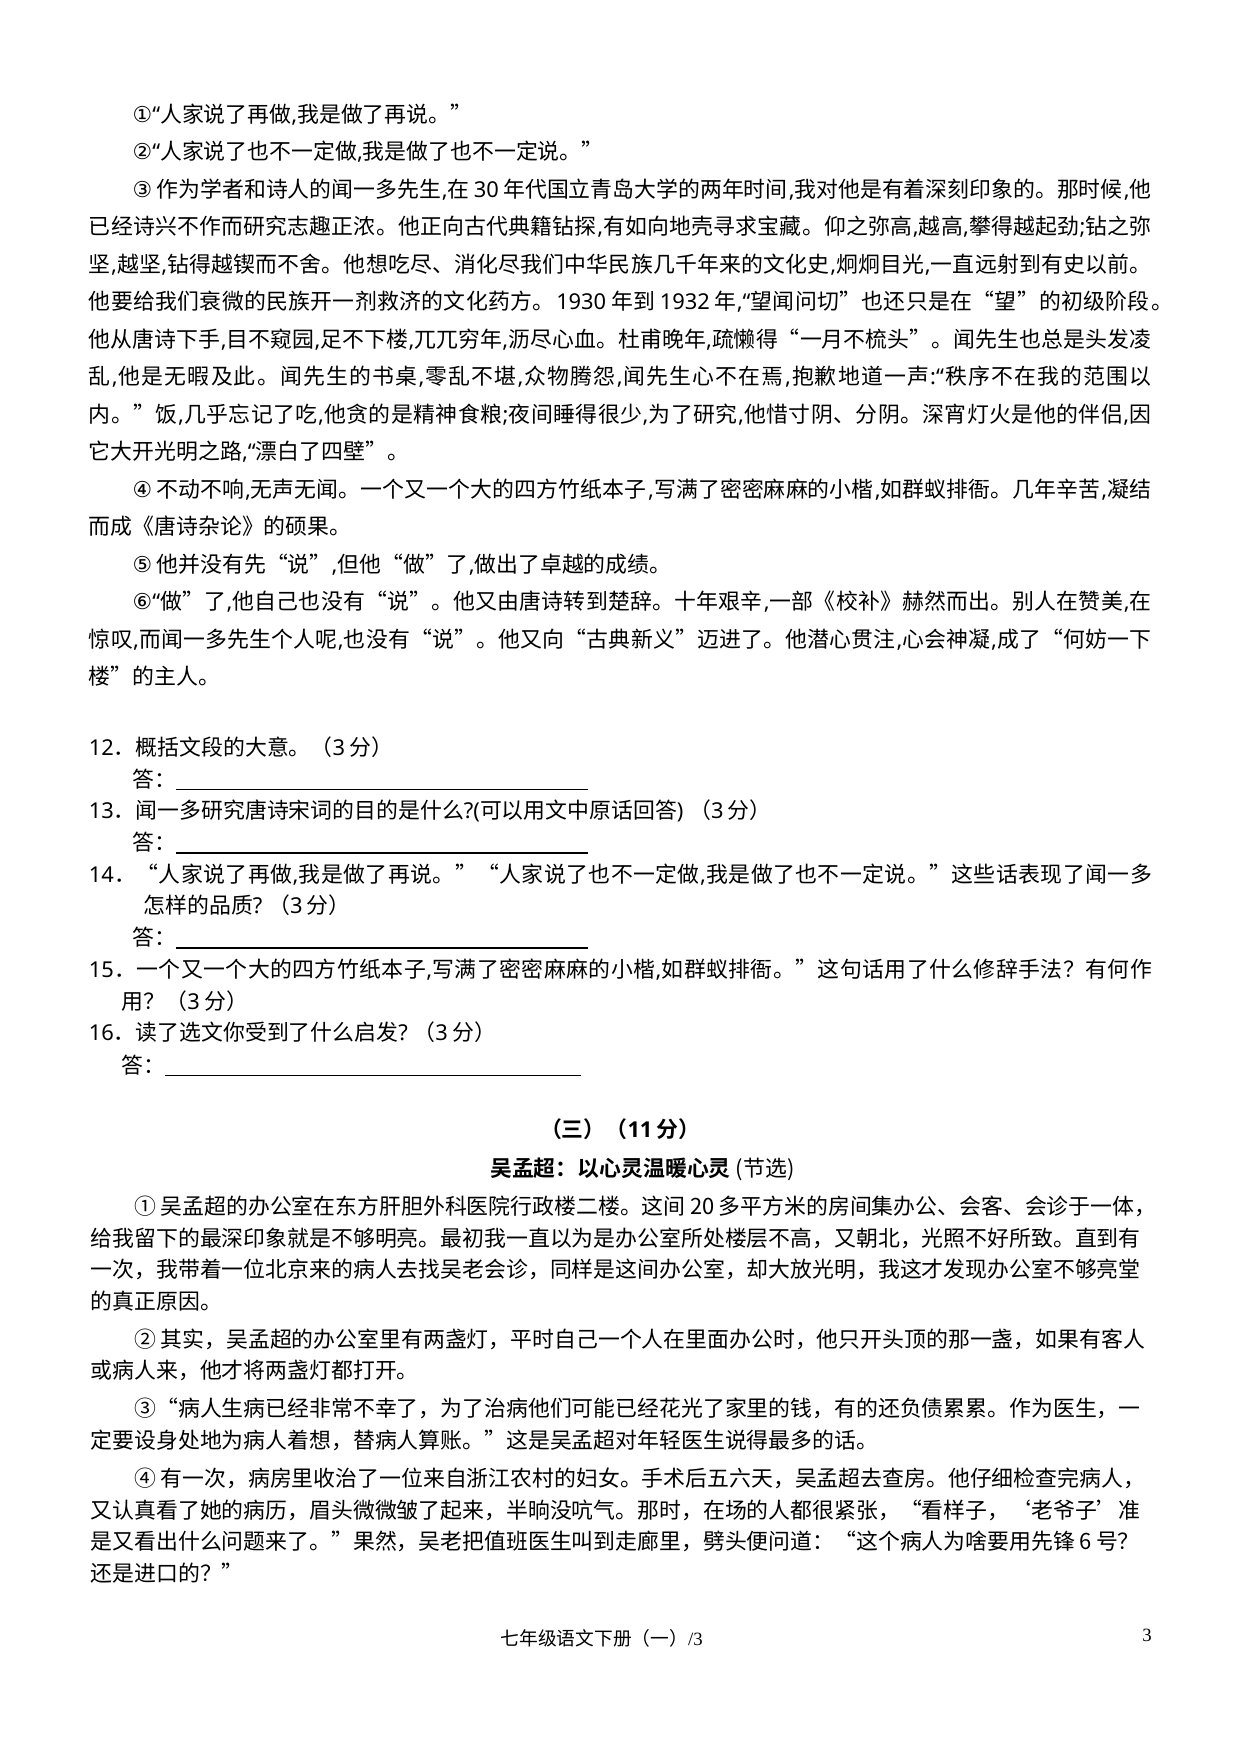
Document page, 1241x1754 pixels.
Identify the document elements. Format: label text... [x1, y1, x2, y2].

text 16．读了选文你受到了什么启发? （3分） [89, 1015, 1152, 1047]
text 答： [89, 1047, 1152, 1080]
text ④不动不响,无声无闻。一个又一个大的四方竹纸本子,写满了密密麻麻的小楷,如群蚁排衙。几年辛苦,凝结而成《唐诗杂论》的硕果。 [89, 467, 1152, 542]
text ③作为学者和诗人的闻一多先生,在30年代国立青岛大学的两年时间,我对他是有着深刻印象的。那时候,他已经诗兴不作而研究志趣正浓。他正向古代典籍钻探,有如向地壳寻求宝藏。仰之弥高,越高,攀得越起劲;钻之弥坚,越坚,钻得越锲而不舍。他想吃尽、消化尽我们中华民族几千年来的文化史,炯炯目光,一直远射到有史以前。他要给我们衰微的民族开一剂救济的文化药方。1930年到1932年,“望闻问切”也还只是在“望”的初级阶段。他从唐诗下手,目不窥园,足不下楼,兀兀穷年,沥尽心血。杜甫晚年,疏懒得“一月不梳头”。闻先生也总是头发凌乱,他是无暇及此。闻先生的书桌,零乱不堪,众物腾怨,闻先生心不在焉,抱歉地道一声:“秩序不在我的范围以内。”饭,几乎忘记了吃,他贪的是精神食粮;夜间睡得很少,为了研究,他惜寸阴、分阴。深宵灯火是他的伴侣,因它大开光明之路,“漂白了四壁”。 [89, 167, 1152, 467]
text 14．“人家说了再做,我是做了再说。”“人家说了也不一定做,我是做了也不一定说。”这些话表现了闻一多怎样的品质? （3分） [89, 857, 1152, 920]
text ②其实，吴孟超的办公室里有两盏灯，平时自己一个人在里面办公时，他只开头顶的那一盏，如果有客人或病人来，他才将两盏灯都打开。 [90, 1322, 1150, 1385]
text ①吴孟超的办公室在东方肝胆外科医院行政楼二楼。这间20多平方米的房间集办公、会客、会诊于一体，给我留下的最深印象就是不够明亮。最初我一直以为是办公室所处楼层不高，又朝北，光照不好所致。直到有一次，我带着一位北京来的病人去找吴老会诊，同样是这间办公室，却大放光明，我这才发现办公室不够亮堂的真正原因。 [90, 1189, 1150, 1316]
text 答： [89, 920, 1152, 952]
text ⑤他并没有先“说”,但他“做”了,做出了卓越的成绩。 [89, 542, 1152, 580]
text ②“人家说了也不一定做,我是做了也不一定说。” [89, 130, 1152, 167]
text ④有一次，病房里收治了一位来自浙江农村的妇女。手术后五六天，吴孟超去查房。他仔细检查完病人，又认真看了她的病历，眉头微微皱了起来，半晌没吭气。那时，在场的人都很紧张，“看样子，‘老爷子’准是又看出什么问题来了。”果然，吴老把值班医生叫到走廊里，劈头便问道：“这个病人为啥要用先锋6号？还是进口的？” [90, 1461, 1150, 1588]
text 吴孟超：以心灵温暖心灵 (节选) [90, 1151, 1150, 1183]
text 12．概括文段的大意。（3分） [89, 730, 1152, 762]
text 答： [89, 825, 1152, 857]
text 15．一个又一个大的四方竹纸本子,写满了密密麻麻的小楷,如群蚁排衙。”这句话用了什么修辞手法？有何作用？（3分） [89, 952, 1152, 1015]
text （三）（11分） [89, 1112, 1152, 1145]
text ⑥“做”了,他自己也没有“说”。他又由唐诗转到楚辞。十年艰辛,一部《校补》赫然而出。别人在赞美,在惊叹,而闻一多先生个人呢,也没有“说”。他又向“古典新义”迈进了。他潜心贯注,心会神凝,成了“何妨一下楼”的主人。 [89, 580, 1152, 692]
text ③“病人生病已经非常不幸了，为了治病他们可能已经花光了家里的钱，有的还负债累累。作为医生，一定要设身处地为病人着想，替病人算账。”这是吴孟超对年轻医生说得最多的话。 [90, 1391, 1150, 1455]
text 13．闻一多研究唐诗宋词的目的是什么?(可以用文中原话回答) （3分） [89, 793, 1152, 825]
text 答： [89, 762, 1152, 793]
text ①“人家说了再做,我是做了再说。” [89, 92, 1152, 130]
